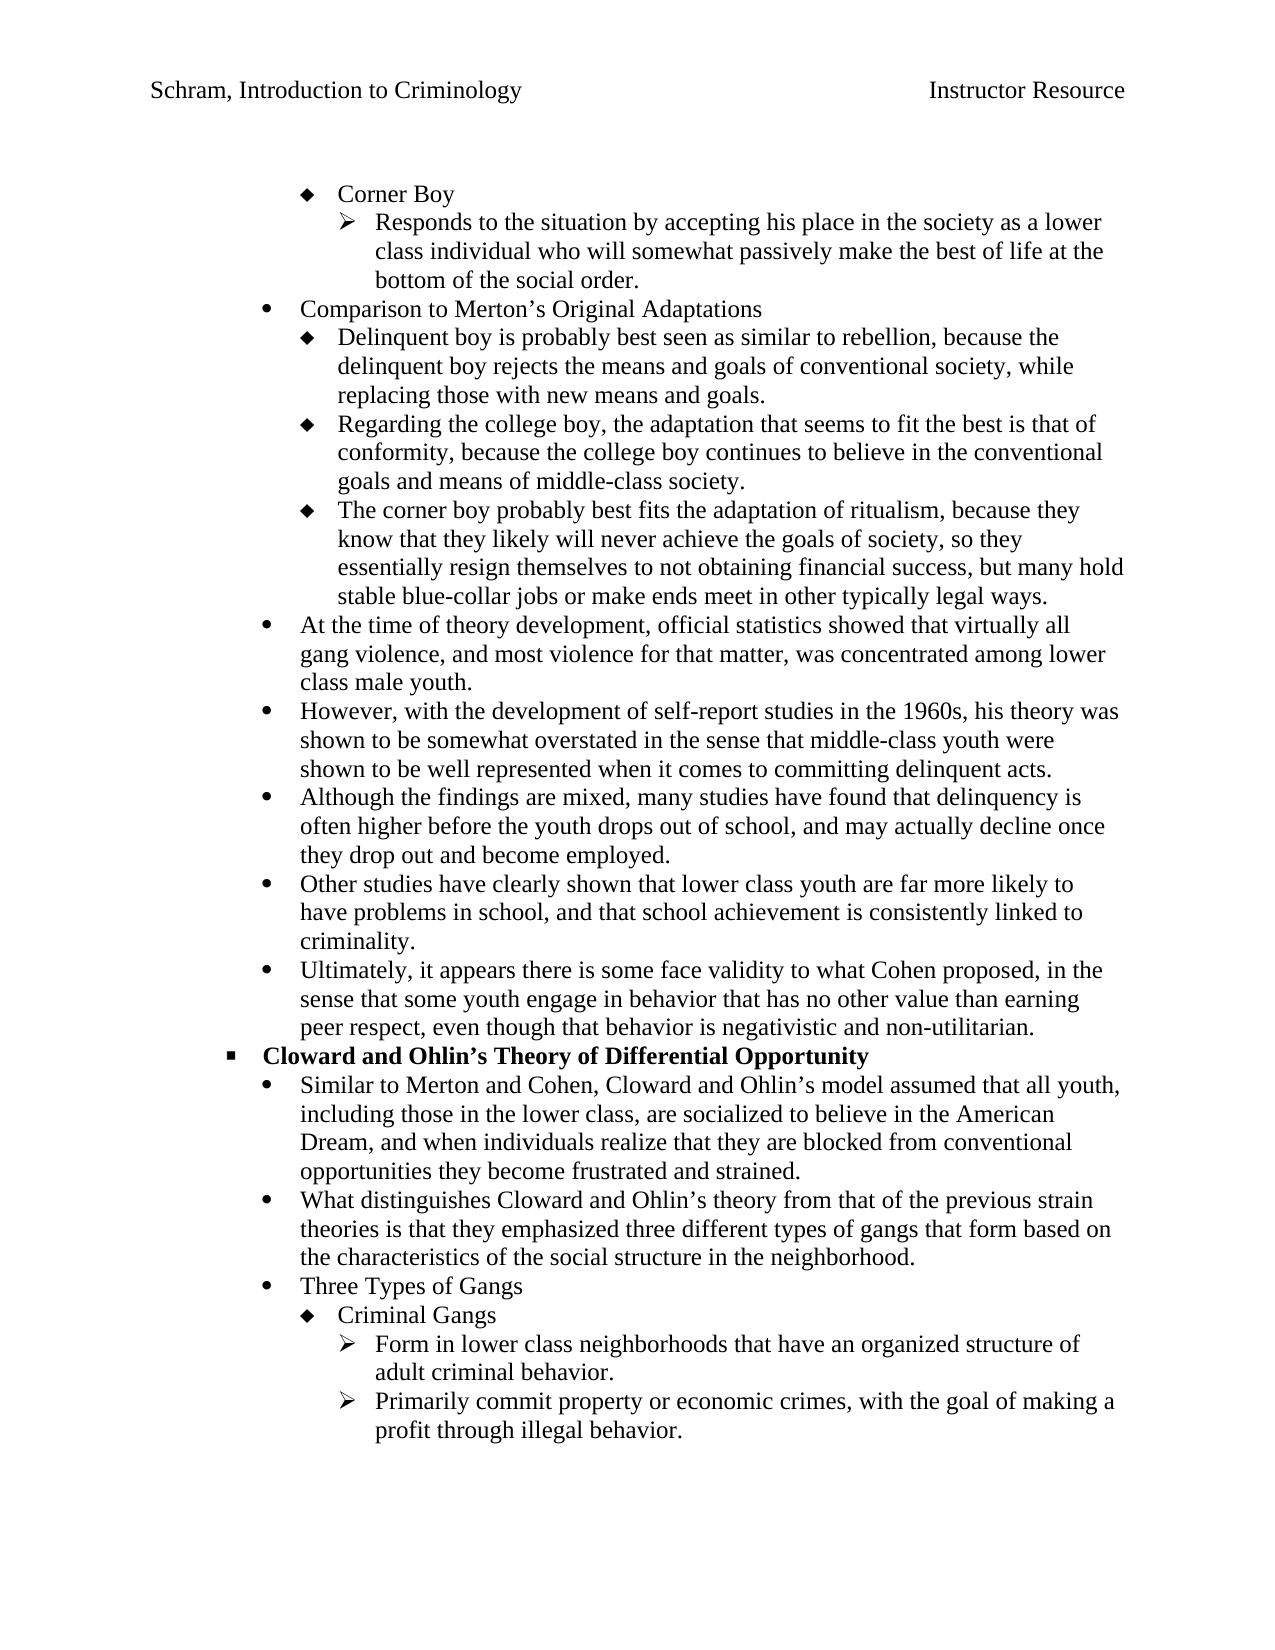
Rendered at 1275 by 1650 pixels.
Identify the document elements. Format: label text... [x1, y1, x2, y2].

list Form in lower class neighborhoods that have an organized structure of adult criminal behavior. [337, 1329, 1125, 1386]
list Cloward and Ohlin’s Theory of Differential Opportunity [225, 1041, 1125, 1070]
list The corner boy probably best fits the adaptation of ritualism, because they know that they likely will never achieve the goals of society, so they essentially resign themselves to not obtaining financial success, but many hold stable blue-collar jobs or make ends meet in other typically legal ways. [300, 495, 1125, 610]
list Comparison to Merton’s Original Adaptations [262, 294, 1125, 322]
list Other studies have clearly shown that lower class youth are far more likely to have problems in school, and that school achievement is consistently linked to criminality. [262, 869, 1125, 955]
list Similar to Merton and Cohen, Cloward and Ohlin’s model assumed that all youth, including those in the lower class, are socialized to believe in the American Dream, and when individuals realize that they are blocked from conventional opportunities they become frustrated and strained. [262, 1070, 1125, 1185]
list Criminal Gangs [300, 1300, 1125, 1329]
list Delinquent boy is probably best seen as similar to rebellion, because the delinquent boy rejects the means and goals of conventional society, while replacing those with new means and goals. [300, 322, 1125, 409]
list Corner Boy [300, 179, 1125, 207]
list Regarding the college boy, the adaptation that seems to fit the best is that of conformity, because the college boy continues to believe in the conventional goals and means of middle-class society. [300, 409, 1125, 495]
list At the time of theory development, official statistics showed that virtually all gang violence, and most violence for that matter, was concentrated among lower class male youth. [262, 610, 1125, 696]
list Ultimately, it appears there is some face validity to what Cohen proposed, in the sense that some youth engage in behavior that has no other value than earning peer respect, even though that behavior is negativistic and non-utilitarian. [262, 955, 1125, 1041]
list However, with the development of self-report studies in the 1960s, his theory was shown to be somewhat overstated in the sense that middle-class youth were shown to be well represented when it comes to committing delinquent acts. [262, 696, 1125, 782]
list Although the findings are mixed, many studies have found that delinquency is often higher before the youth drops out of school, and may actually decline once they drop out and become employed. [262, 782, 1125, 869]
list What distinguishes Cloward and Ohlin’s theory from that of the previous strain theories is that they emphasized three different types of gangs that form based on the characteristics of the social structure in the neighborhood. [262, 1185, 1125, 1271]
list Responds to the situation by accepting his place in the society as a lower class individual who will somewhat passively make the best of life at the bottom of the social order. [337, 207, 1125, 294]
list Three Types of Gangs [262, 1271, 1125, 1300]
list Primarily commit property or economic crimes, with the goal of making a profit through illegal behavior. [337, 1386, 1125, 1444]
